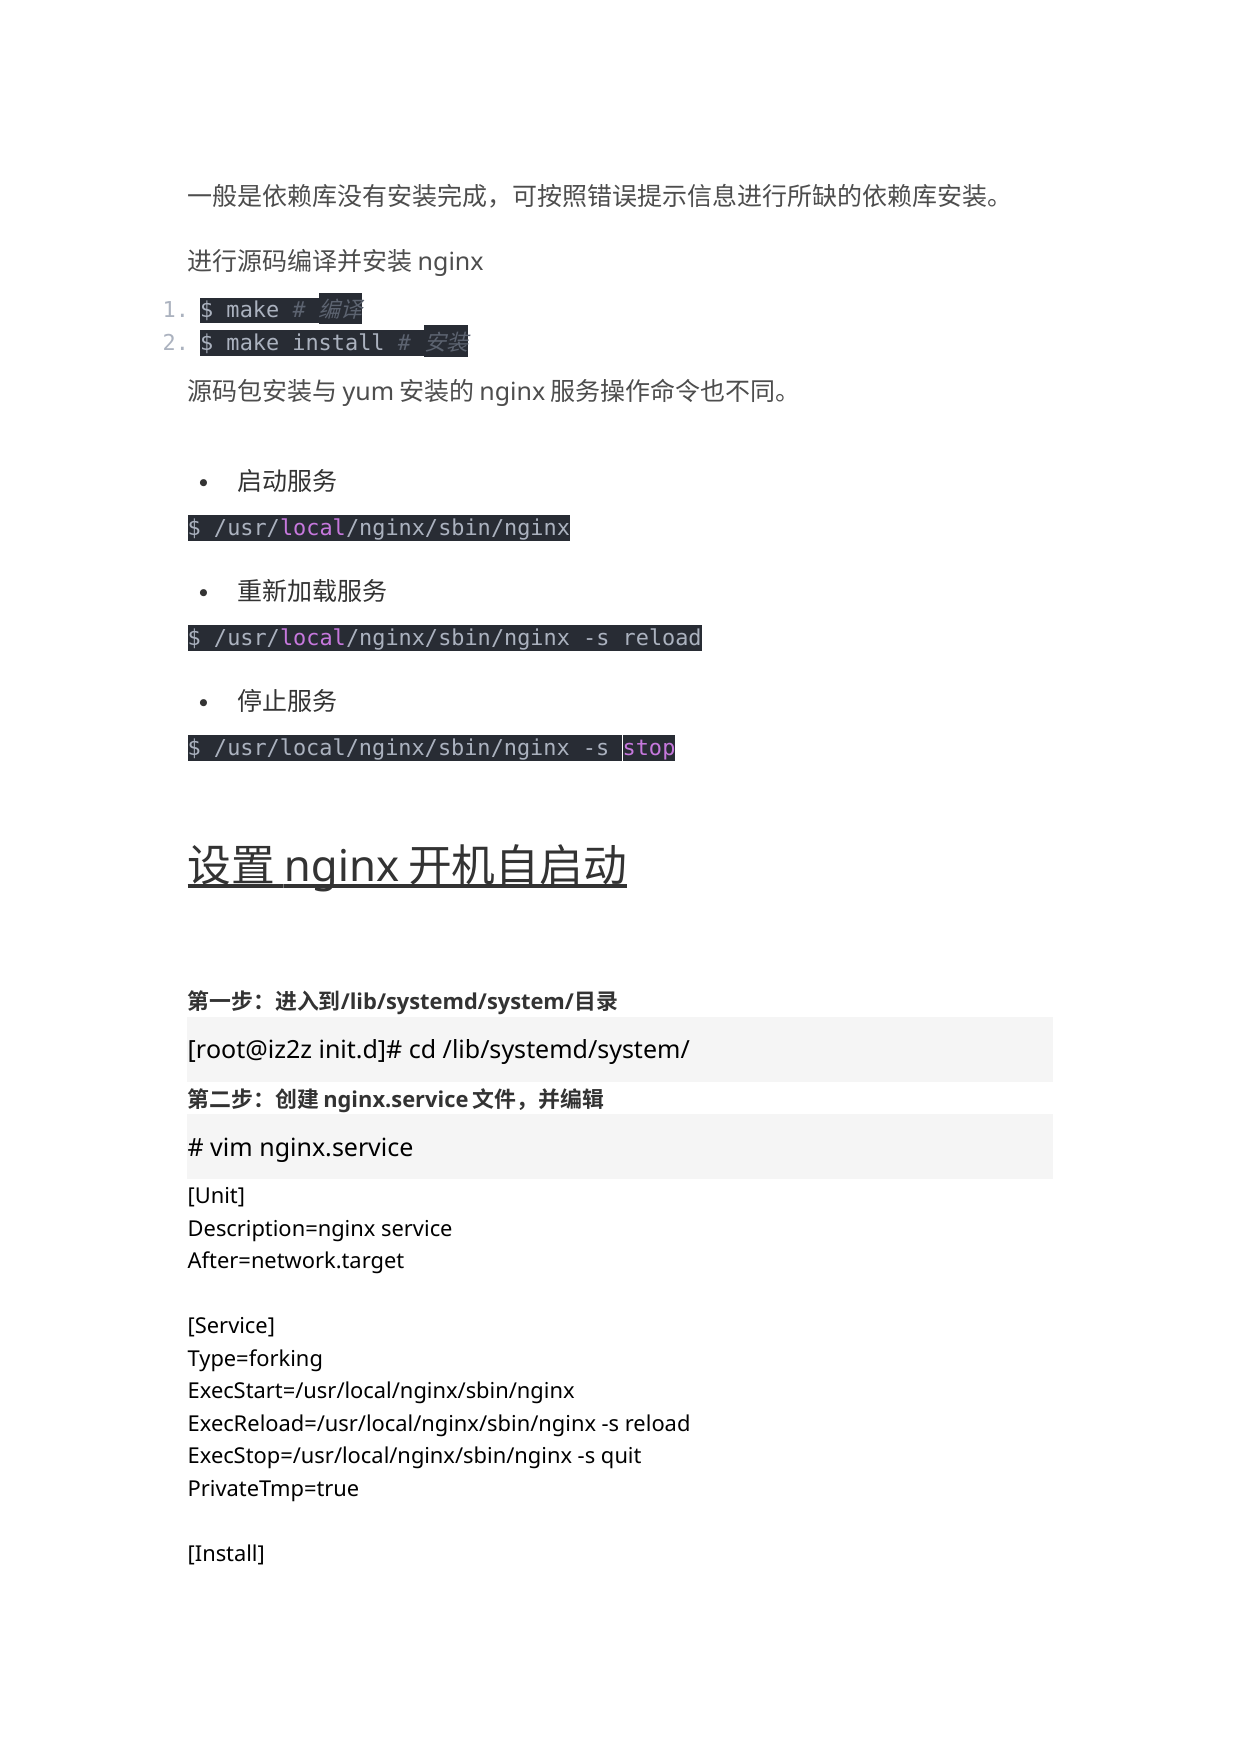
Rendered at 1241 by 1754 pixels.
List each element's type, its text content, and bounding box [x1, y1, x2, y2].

text $ /usr/local/nginx/sbin/nginx -s stop [187, 732, 1053, 764]
text ExecStart=/usr/local/nginx/sbin/nginx [187, 1374, 1053, 1407]
text 第一步：进入到/lib/systemd/system/目录 [187, 984, 1053, 1017]
text After=network.target [187, 1244, 1053, 1277]
subtitle 设置nginx开机自启动 [187, 829, 1053, 894]
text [187, 162, 1053, 292]
text 源码包安装与yum安装的nginx服务操作命令也不同。 [187, 357, 1053, 422]
text PrivateTmp=true [187, 1472, 1053, 1504]
text Description=nginx service [187, 1212, 1053, 1244]
text # vim nginx.service [187, 1114, 1053, 1179]
list 停止服务 [200, 667, 1053, 732]
list $ make # 编译 [162, 292, 1053, 324]
text ExecStop=/usr/local/nginx/sbin/nginx -s quit [187, 1439, 1053, 1472]
text Type=forking [187, 1342, 1053, 1374]
text $ /usr/local/nginx/sbin/nginx [187, 512, 1053, 544]
text [Install] [187, 1537, 1053, 1569]
text [Unit] [187, 1179, 1053, 1212]
text [Service] [187, 1309, 1053, 1342]
text $ /usr/local/nginx/sbin/nginx -s reload [187, 622, 1053, 654]
text [root@iz2z init.d]# cd /lib/systemd/system/ [187, 1017, 1053, 1082]
list 启动服务 [200, 447, 1053, 512]
text 第二步：创建nginx.service文件，并编辑 [187, 1082, 1053, 1114]
list $ make install # 安装 [162, 324, 1053, 357]
list 重新加载服务 [200, 557, 1053, 622]
text ExecReload=/usr/local/nginx/sbin/nginx -s reload [187, 1407, 1053, 1439]
